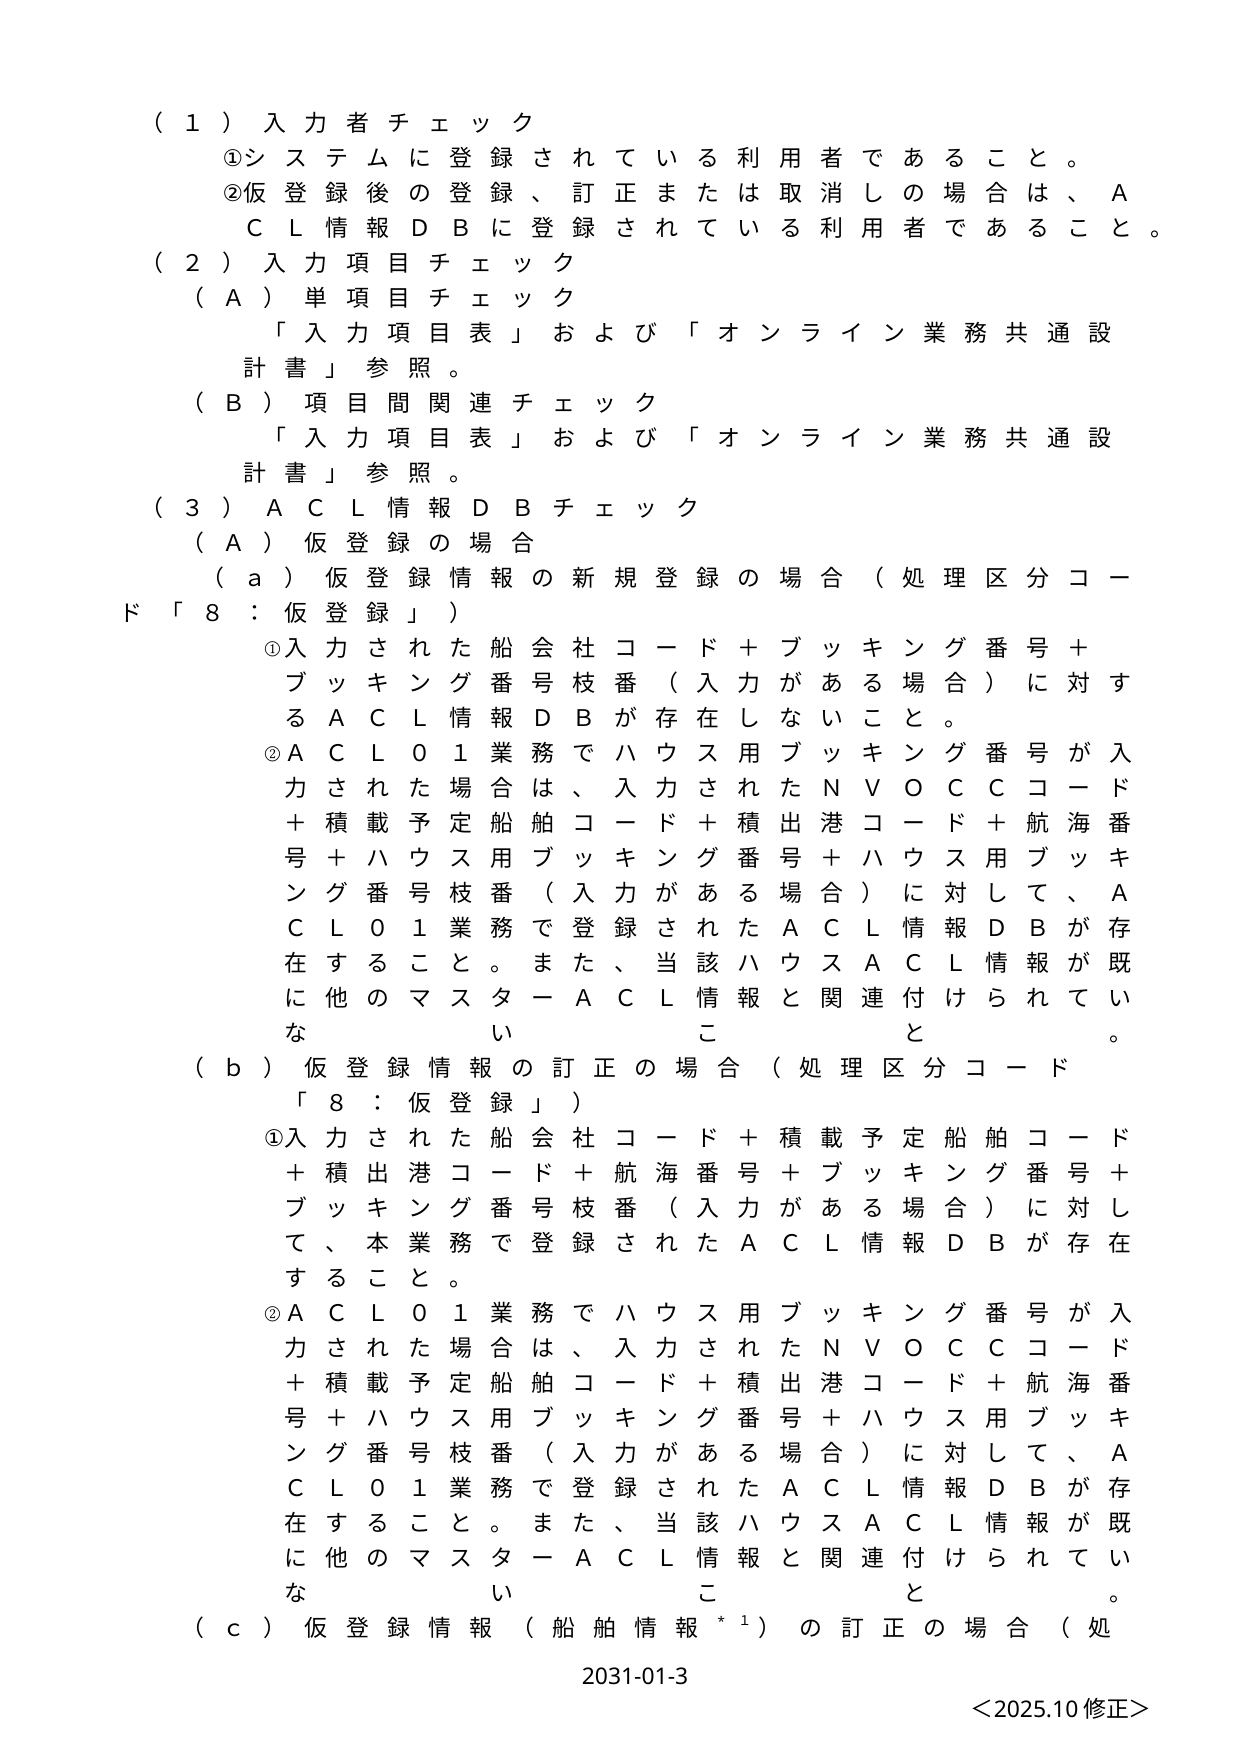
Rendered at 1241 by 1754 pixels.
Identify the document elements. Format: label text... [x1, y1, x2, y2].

text （Ａ）仮登録の場合 [119, 524, 1150, 559]
text （Ａ）単項目チェック [119, 279, 1150, 314]
text ①入力された船会社コード＋ブッキング番号＋ブッキング番号枝番（入力がある場合）に対するＡＣＬ情報ＤＢが存在しないこと。 [243, 629, 1150, 734]
text ①入力された船会社コード＋積載予定船舶コード＋積出港コード＋航海番号＋ブッキング番号＋ブッキング番号枝番（入力がある場合）に対して、本業務で登録されたＡＣＬ情報ＤＢが存在すること。 [243, 1119, 1150, 1294]
text ①システムに登録されている利用者であること。 [119, 139, 1150, 174]
text ②仮登録後の登録、訂正または取消しの場合は、ＡＣＬ情報ＤＢに登録されている利用者であること。 [202, 174, 1150, 244]
text （２）入力項目チェック [119, 244, 1150, 279]
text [181, 1609, 1150, 1644]
text （Ｂ）項目間関連チェック [119, 384, 1150, 419]
text 「入力項目表」および「オンライン業務共通設計書」参照。 [222, 419, 1150, 489]
text 「入力項目表」および「オンライン業務共通設計書」参照。 [222, 314, 1150, 384]
text （ｂ）仮登録情報の訂正の場合（処理区分コード「８：仮登録」） [181, 1049, 1150, 1119]
text （３）ＡＣＬ情報ＤＢチェック [119, 489, 1150, 524]
text （１）入力者チェック [119, 104, 1150, 139]
text （ａ）仮登録情報の新規登録の場合（処理区分コード「８：仮登録」） [119, 559, 1150, 629]
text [243, 1294, 1150, 1609]
